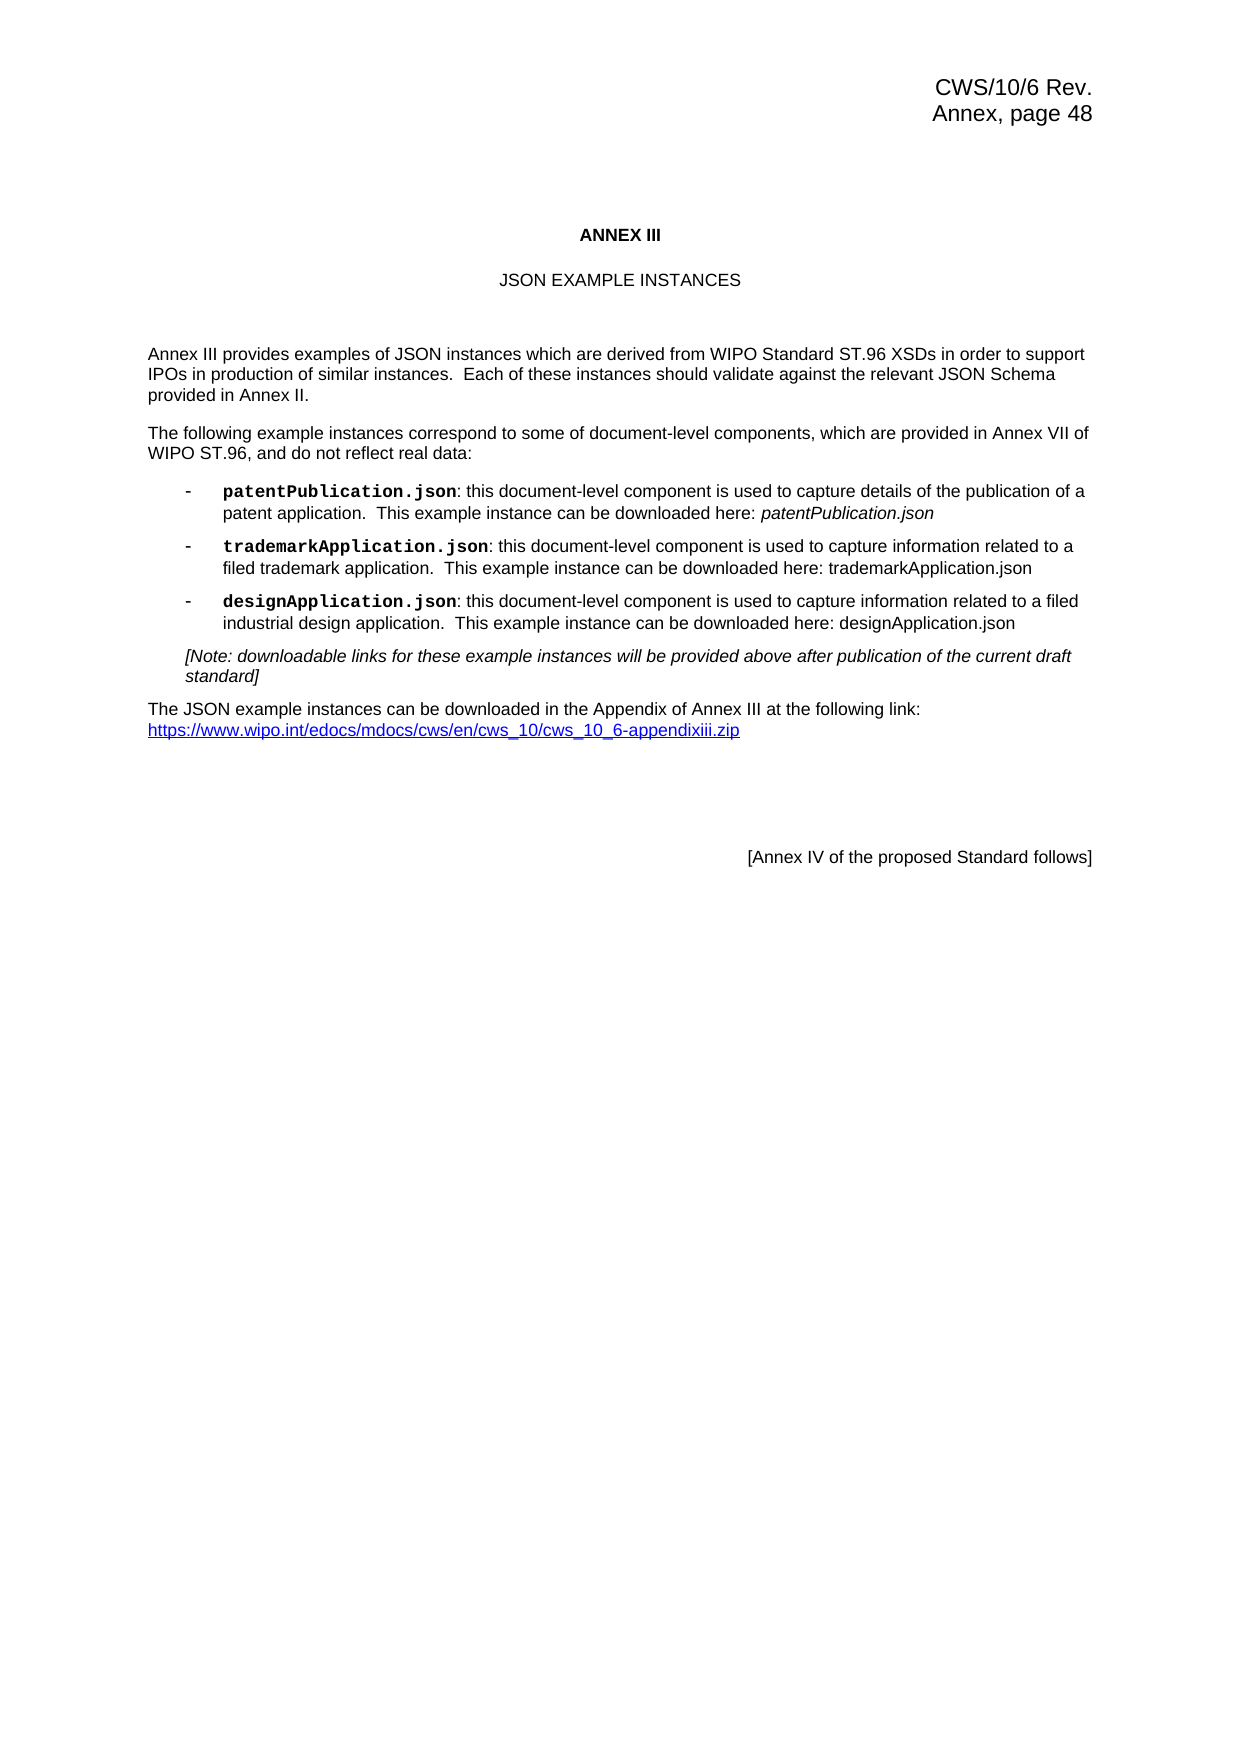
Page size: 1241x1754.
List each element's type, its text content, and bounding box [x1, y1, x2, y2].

text The following example instances correspond to some of document-level components, which are provided in Annex VII of WIPO ST.96, and do not reflect real data: [148, 422, 1093, 463]
text [Note: downloadable links for these example instances will be provided above after publication of the current draft standard] [185, 646, 1093, 687]
list patentPublication.json: this document-level component is used to capture details of the publication of a patent application. This example instance can be downloaded here: patentPublication.json [185, 481, 1093, 523]
text [Annex IV of the proposed Standard follows] [148, 847, 1093, 867]
list trademarkApplication.json: this document-level component is used to capture information related to a filed trademark application. This example instance can be downloaded here: trademarkApplication.json [185, 536, 1093, 578]
subtitle ANNEX III [148, 225, 1093, 245]
text https://www.wipo.int/edocs/mdocs/cws/en/cws_10/cws_10_6-appendixiii.zip [148, 719, 1093, 740]
text The JSON example instances can be downloaded in the Appendix of Annex III at the following link: [148, 699, 1093, 719]
list designApplication.json: this document-level component is used to capture information related to a filed industrial design application. This example instance can be downloaded here: designApplication.json [185, 591, 1093, 633]
text Annex III provides examples of JSON instances which are derived from WIPO Standard ST.96 XSDs in order to support IPOs in production of similar instances. Each of these instances should validate against the relevant JSON Schema provided in Annex II. [148, 343, 1093, 405]
subtitle JSON EXAMPLE INSTANCES [148, 270, 1093, 291]
